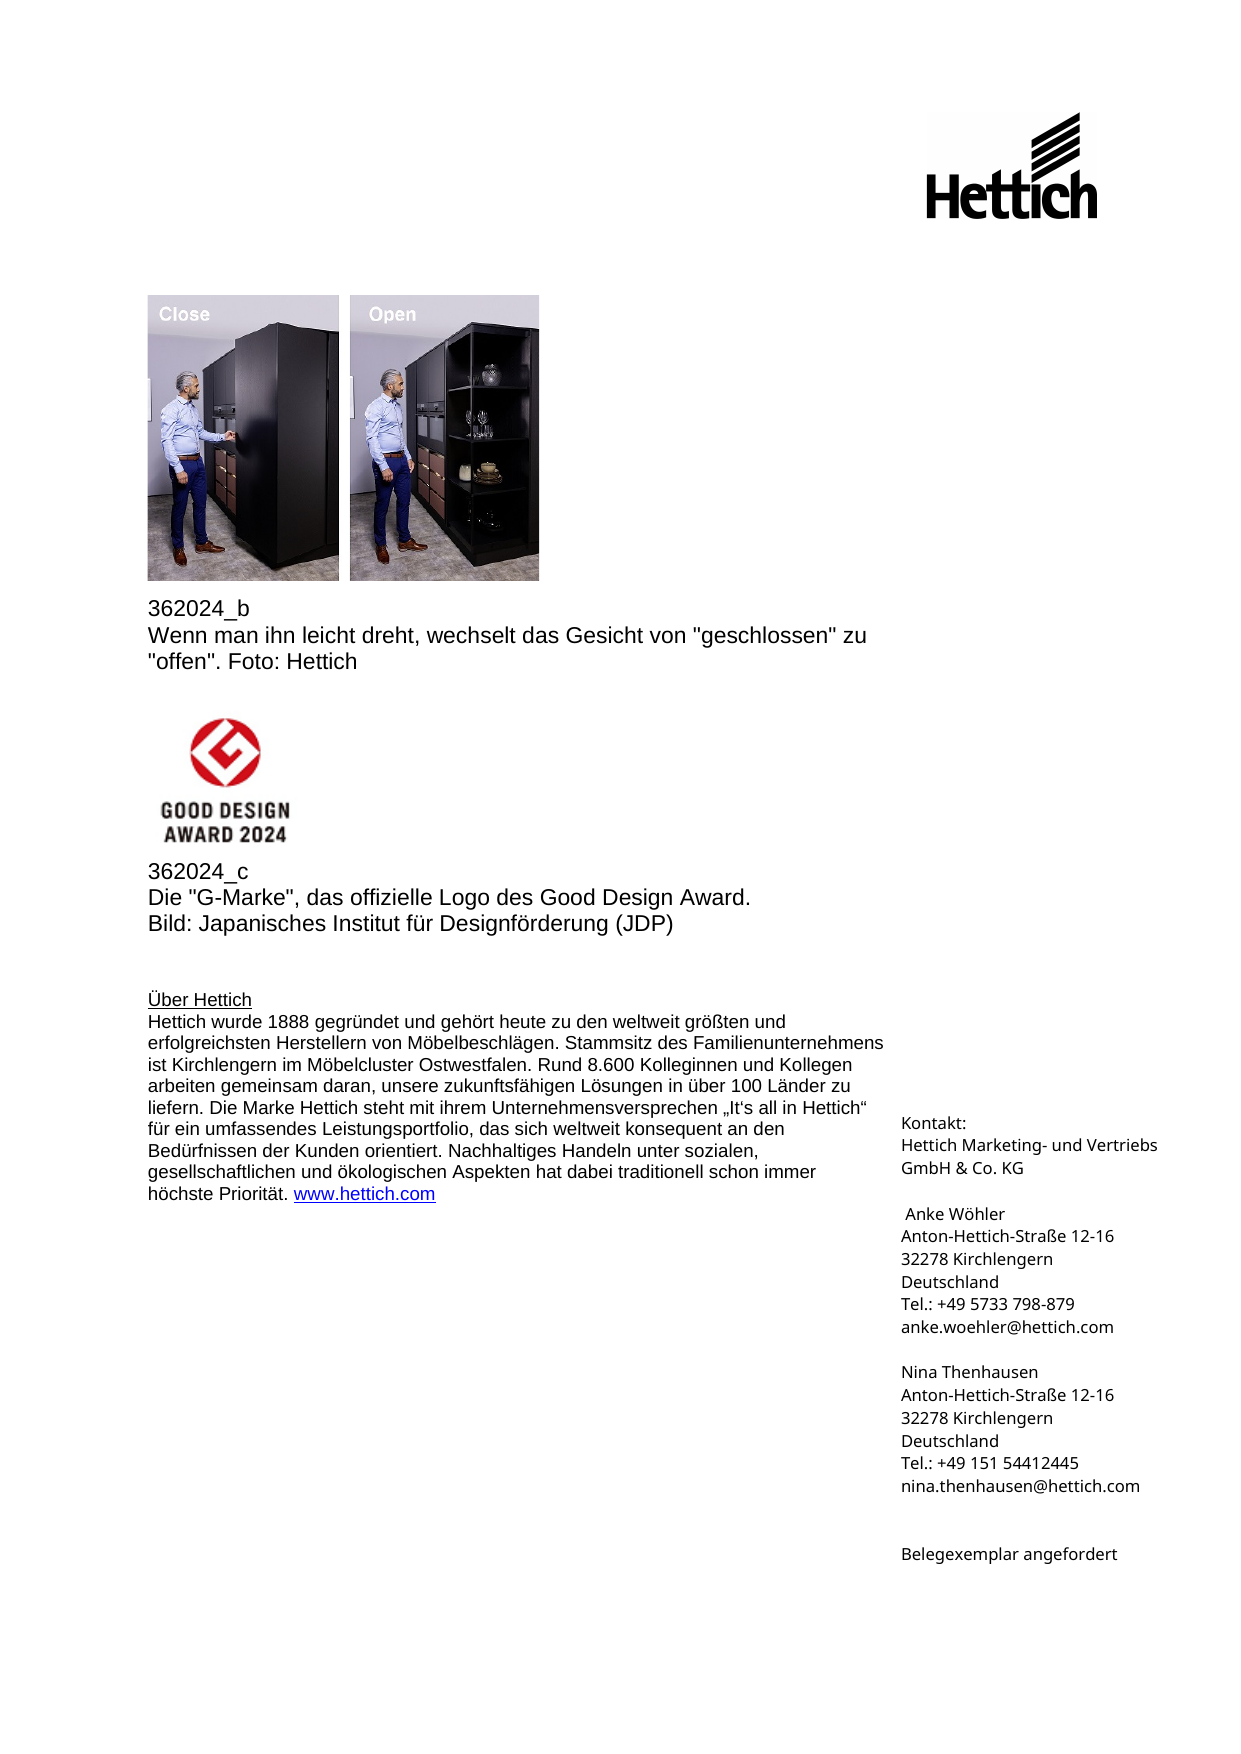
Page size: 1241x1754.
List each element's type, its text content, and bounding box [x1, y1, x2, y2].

text Bild: Japanisches Institut für Designförderung (JDP) [148, 910, 886, 937]
text Hettich wurde 1888 gegründet und gehört heute zu den weltweit größten und erfolgreichsten Herstellern von Möbelbeschlägen. Stammsitz des Familienunternehmens ist Kirchlengern im Möbelcluster Ostwestfalen. Rund 8.600 Kolleginnen und Kollegen arbeiten gemeinsam daran, unsere zukunftsfähigen Lösungen in über 100 Länder zu liefern. Die Marke Hettich steht mit ihrem Unternehmensversprechen „It‘s all in Hettich“ für ein umfassendes Leistungsportfolio, das sich weltweit konsequent an den Bedürfnissen der Kunden orientiert. Nachhaltiges Handeln unter sozialen, gesellschaftlichen und ökologischen Aspekten hat dabei traditionell schon immer höchste Priorität. www.hettich.com [148, 1010, 886, 1204]
picture [926, 112, 1097, 219]
text Wenn man ihn leicht dreht, wechselt das Gesicht von "geschlossen" zu "offen". Foto: Hettich [148, 622, 886, 703]
picture [147, 703, 305, 858]
text Die "G-Marke", das offizielle Logo des Good Design Award. [148, 884, 886, 910]
subtitle Über Hettich [148, 989, 886, 1010]
text 362024_c [148, 858, 886, 884]
picture [147, 295, 540, 581]
text 362024_b [148, 595, 886, 622]
